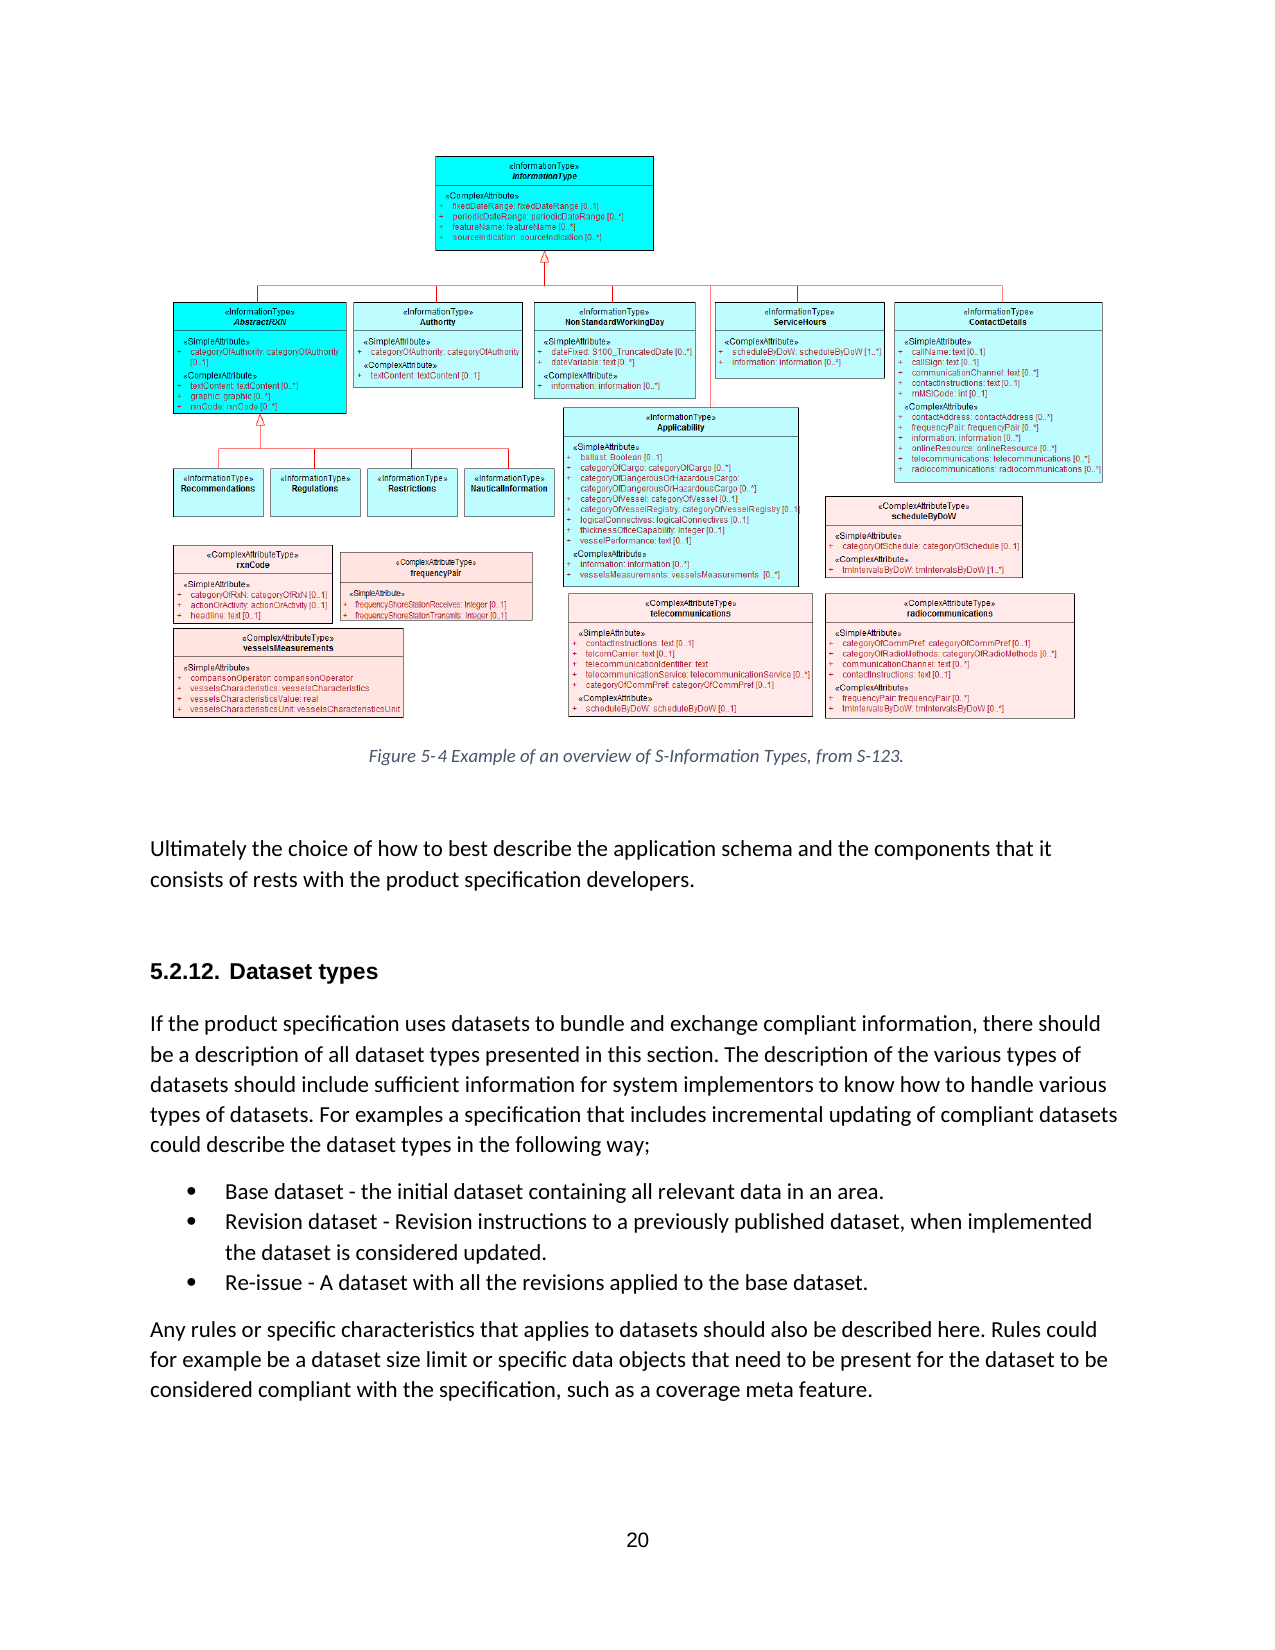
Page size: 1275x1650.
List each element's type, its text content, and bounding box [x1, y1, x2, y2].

text If the product specification uses datasets to bundle and exchange compliant information, there should be a description of all dataset types presented in this section. The description of the various types of datasets should include sufficient information for system implementors to know how to handle various types of datasets. For examples a specification that includes incremental updating of compliant datasets could describe the dataset types in the following way; [150, 1009, 1125, 1158]
list Re-issue - A dataset with all the revisions applied to the base dataset. [187, 1268, 1125, 1296]
text Ultimately the choice of how to best describe the application schema and the components that it consists of rests with the product specification developers. [150, 834, 1125, 893]
text Any rules or specific characteristics that applies to datasets should also be described here. Rules could for example be a dataset size limit or specific data objects that need to be present for the dataset to be considered compliant with the specification, such as a coverage meta feature. [150, 1315, 1125, 1403]
text Figure 5-4 Example of an overview of S-Information Types, from S-123. [150, 744, 1125, 767]
list Base dataset - the initial dataset containing all relevant data in an area. [187, 1177, 1125, 1205]
list Revision dataset - Revision instructions to a previously published dataset, when implemented the dataset is considered updated. [187, 1207, 1125, 1266]
subtitle Dataset types [150, 958, 1125, 984]
picture [166, 150, 1109, 725]
